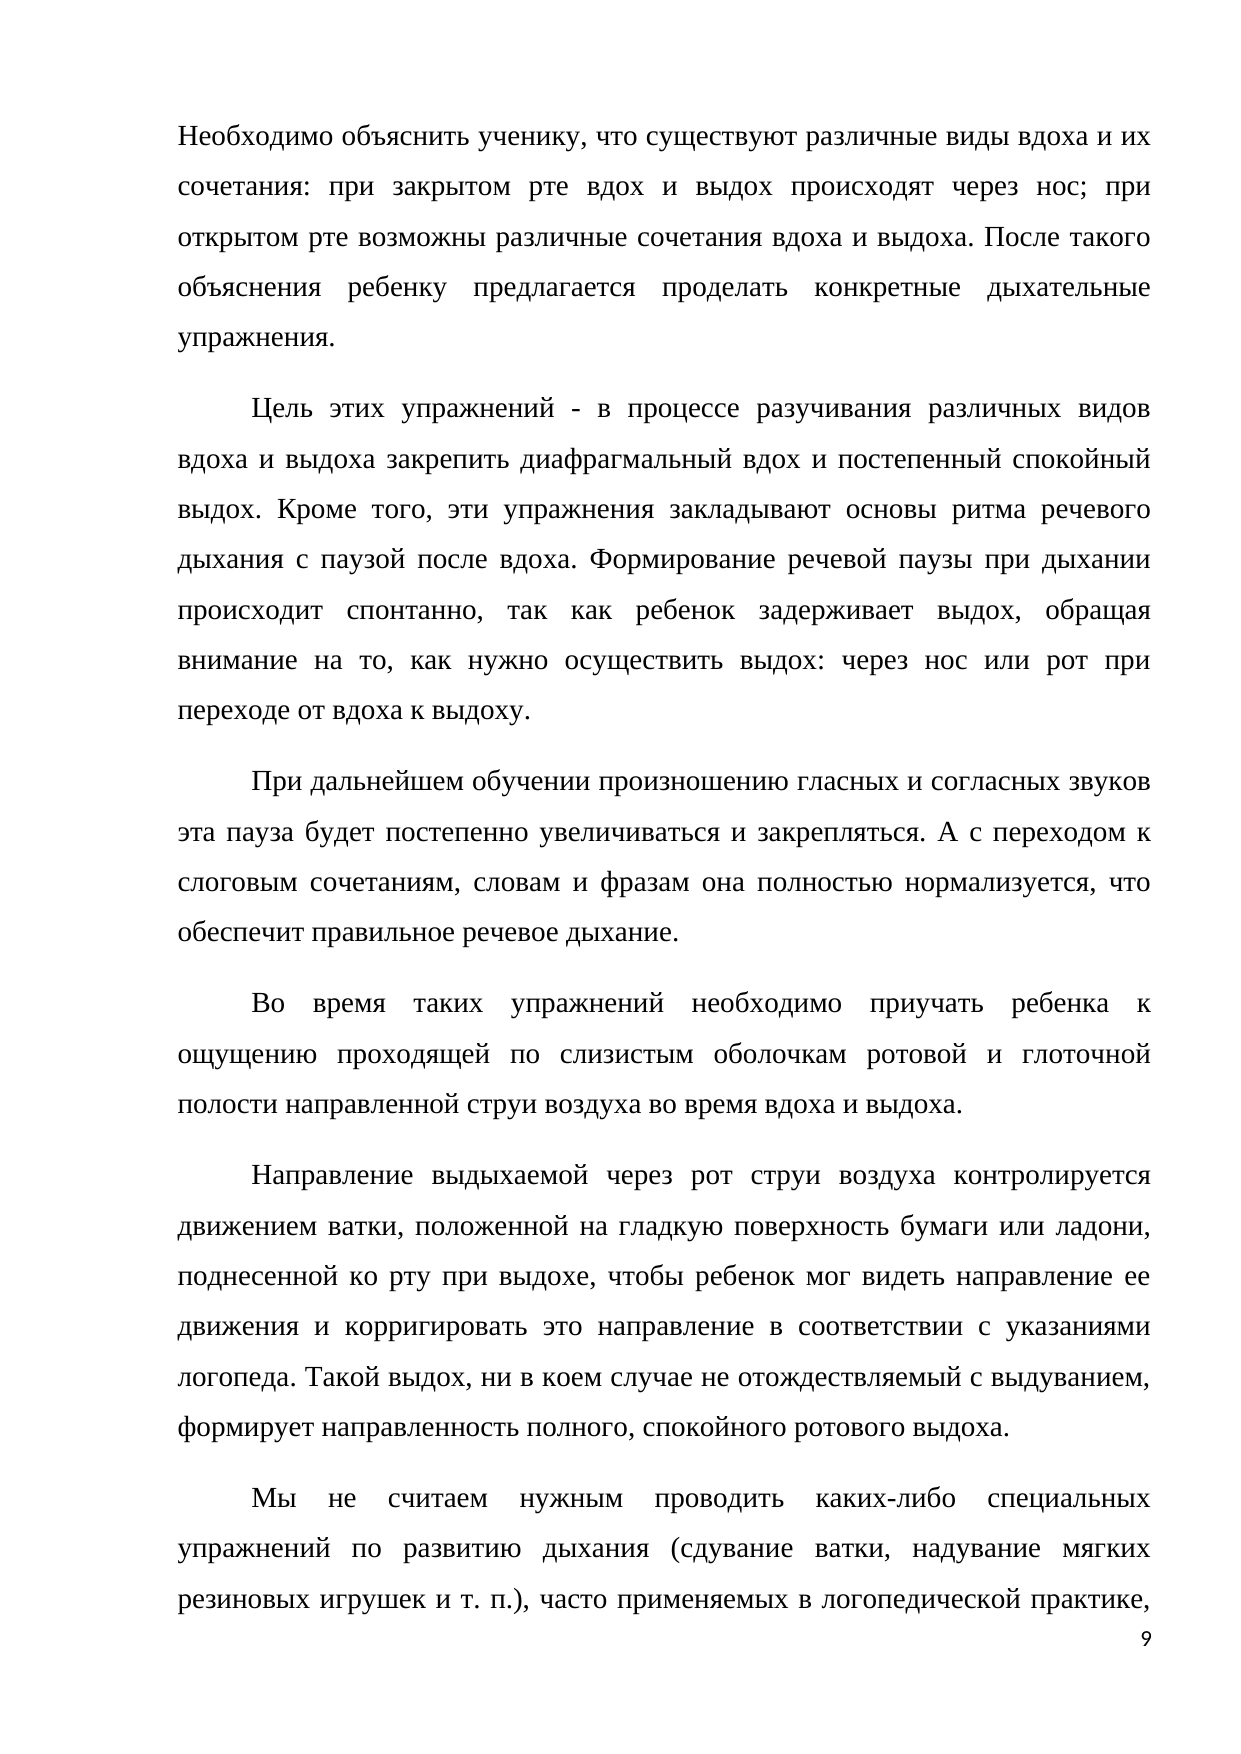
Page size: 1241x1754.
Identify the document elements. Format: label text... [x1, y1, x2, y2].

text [177, 1480, 1152, 1614]
text Цель этих упражнений - в процессе разучивания различных видов вдоха и выдоха закрепить диафрагмальный вдох и постепенный спокойный выдох. Кроме того, эти упражнения закладывают основы ритма речевого дыхания с паузой после вдоха. Формирование речевой паузы при дыхании происходит спонтанно, так как ребенок задерживает выдох, обращая внимание на то, как нужно осуществить выдох: через нос или рот при переходе от вдоха к выдоху. [177, 391, 1152, 726]
text Во время таких упражнений необходимо приучать ребенка к ощущению проходящей по слизистым оболочкам ротовой и глоточной полости направленной струи воздуха во время вдоха и выдоха. [177, 986, 1152, 1120]
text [177, 118, 1152, 353]
text При дальнейшем обучении произношению гласных и согласных звуков эта пауза будет постепенно увеличиваться и закрепляться. А с переходом к слоговым сочетаниям, словам и фразам она полностью нормализуется, что обеспечит правильное речевое дыхание. [177, 763, 1152, 948]
text Направление выдыхаемой через рот струи воздуха контролируется движением ватки, положенной на гладкую поверхность бумаги или ладони, поднесенной ко рту при выдохе, чтобы ребенок мог видеть направление ее движения и корригировать это направление в соответствии с указаниями логопеда. Такой выдох, ни в коем случае не отождествляемый с выдуванием, формирует направленность полного, спокойного ротового выдоха. [177, 1157, 1152, 1442]
